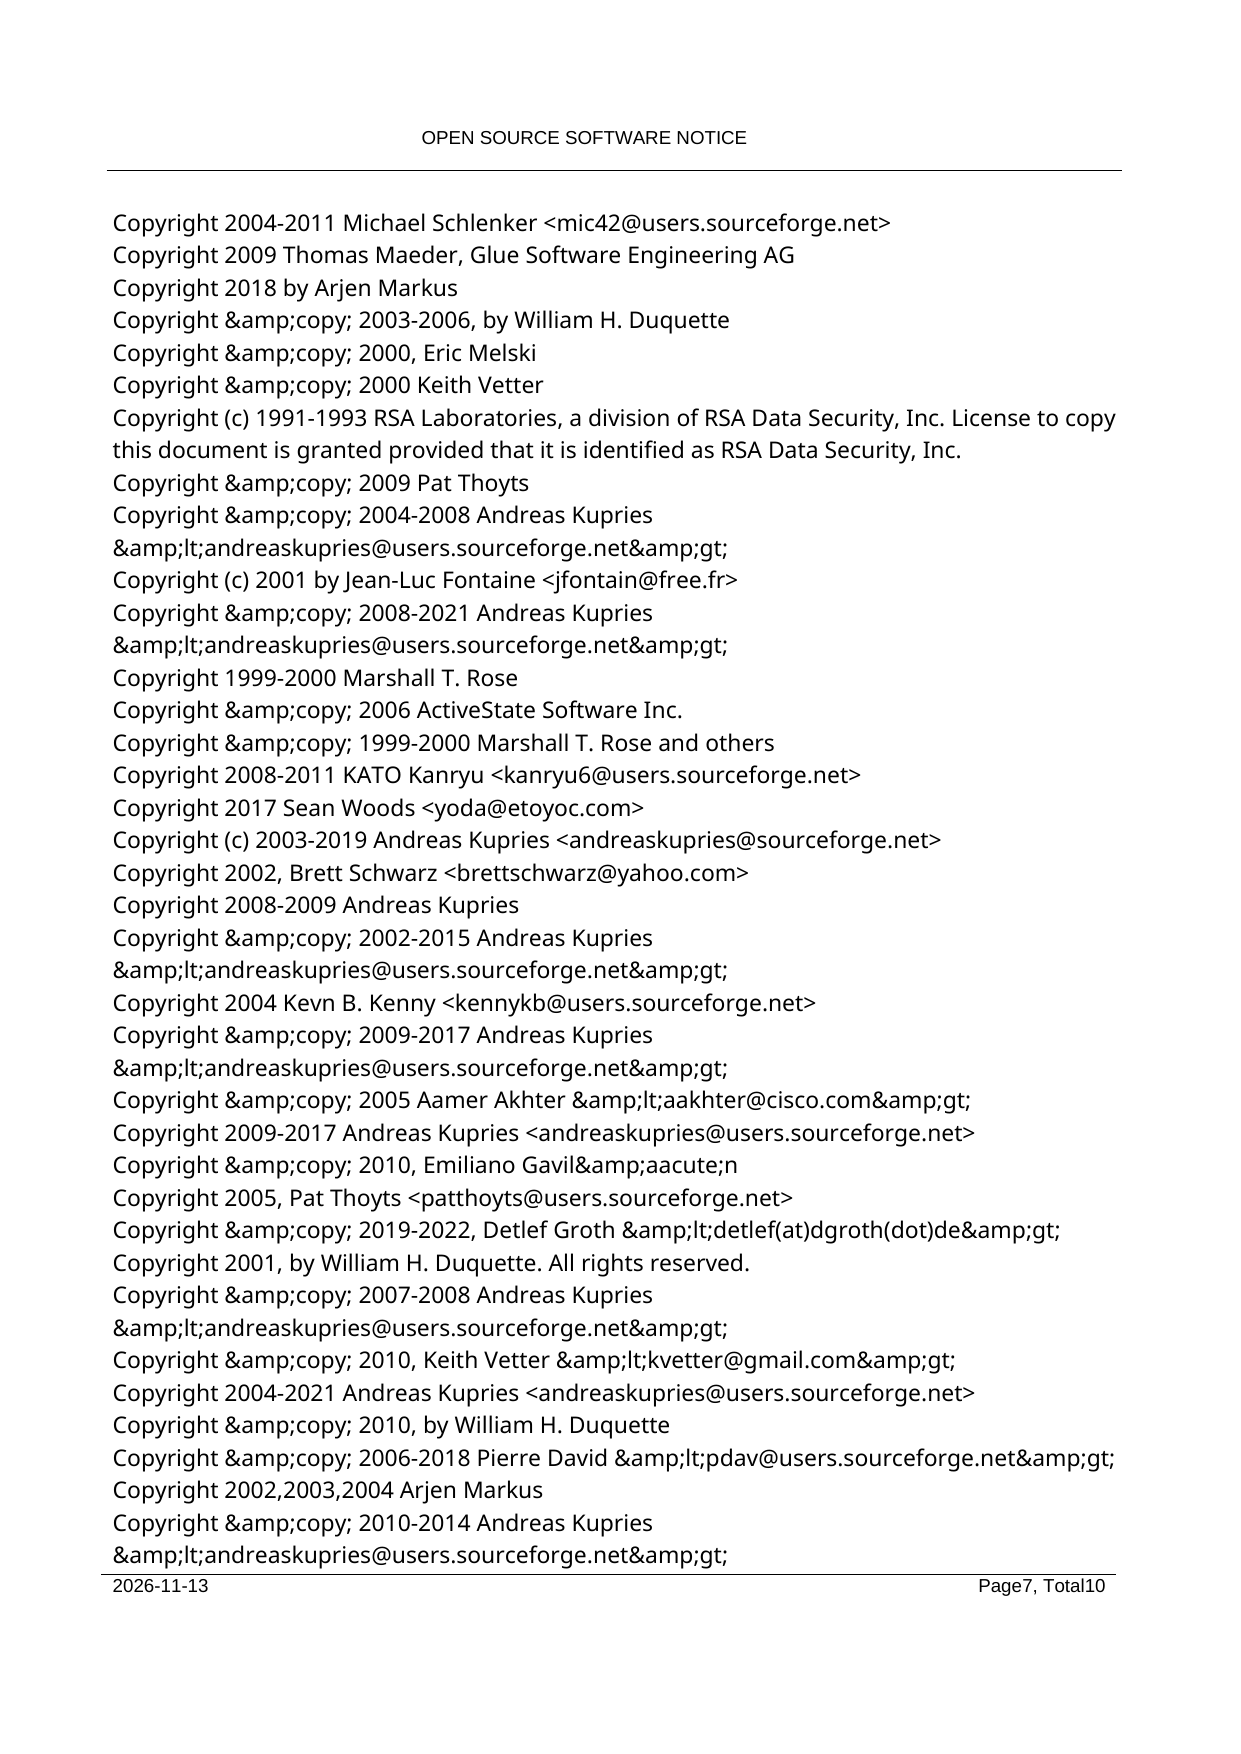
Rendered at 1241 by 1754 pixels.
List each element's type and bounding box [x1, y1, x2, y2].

text [112, 206, 1128, 1571]
